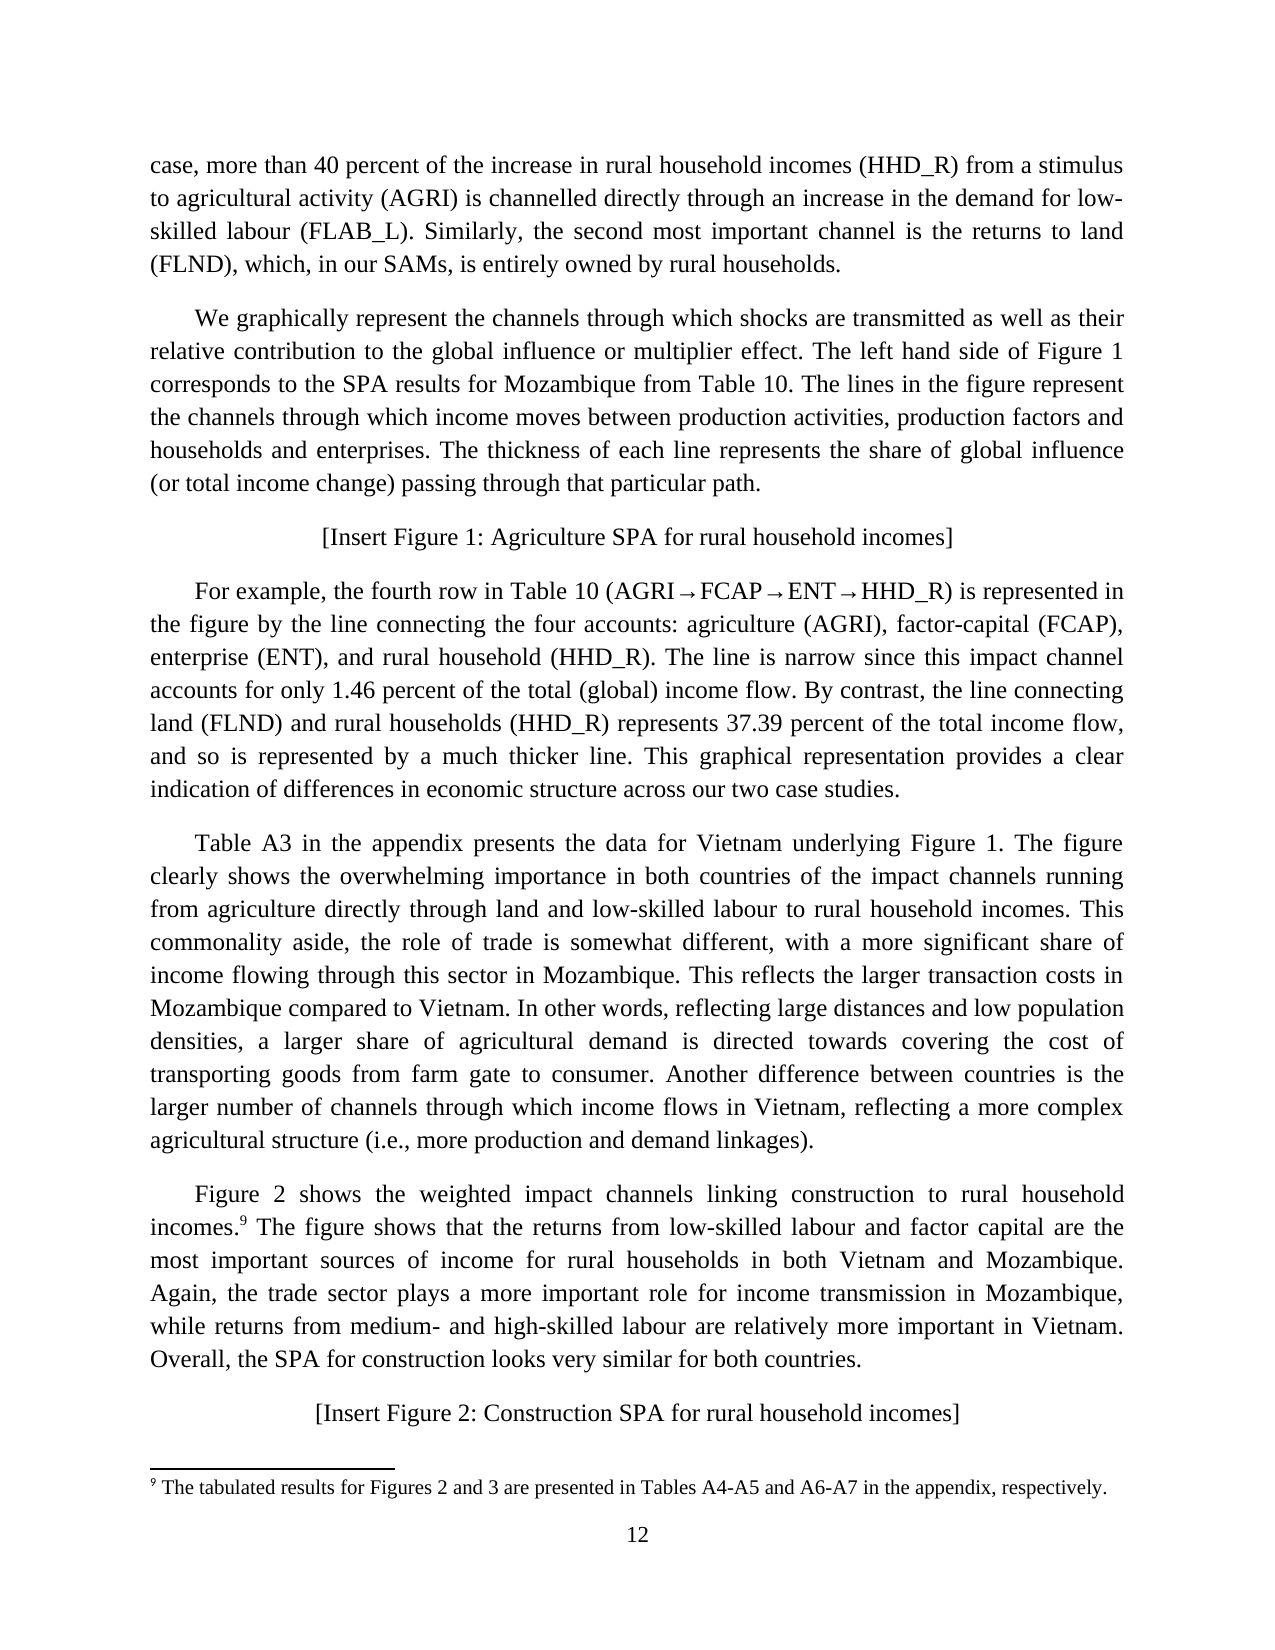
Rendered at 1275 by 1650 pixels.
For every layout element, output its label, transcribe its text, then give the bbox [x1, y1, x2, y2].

text For example, the fourth row in Table 10 (AGRI→FCAP→ENT→HHD_R) is represented in the figure by the line connecting the four accounts: agriculture (AGRI), factor-capital (FCAP), enterprise (ENT), and rural household (HHD_R). The line is narrow since this impact channel accounts for only 1.46 percent of the total (global) income flow. By contrast, the line connecting land (FLND) and rural households (HHD_R) represents 37.39 percent of the total income flow, and so is represented by a much thicker line. This graphical representation provides a clear indication of differences in economic structure across our two case studies. [150, 576, 1125, 803]
text Table A3 in the appendix presents the data for Vietnam underlying Figure 1. The figure clearly shows the overwhelming importance in both countries of the impact channels running from agriculture directly through land and low-skilled labour to rural household incomes. This commonality aside, the role of trade is somewhat different, with a more significant share of income flowing through this sector in Mozambique. This reflects the larger transaction costs in Mozambique compared to Vietnam. In other words, reflecting large distances and low population densities, a larger share of agricultural demand is directed towards covering the cost of transporting goods from farm gate to consumer. Another difference between countries is the larger number of channels through which income flows in Vietnam, reflecting a more complex agricultural structure (i.e., more production and demand linkages). [150, 828, 1125, 1154]
text [Insert Figure 1: Agriculture SPA for rural household incomes] [150, 522, 1125, 551]
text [150, 150, 1125, 278]
text Figure 2 shows the weighted impact channels linking construction to rural household incomes. The figure shows that the returns from low-skilled labour and factor capital are the most important sources of income for rural households in both Vietnam and Mozambique. Again, the trade sector plays a more important role for income transmission in Mozambique, while returns from medium- and high-skilled labour are relatively more important in Vietnam. Overall, the SPA for construction looks very similar for both countries. [150, 1179, 1125, 1373]
text [Insert Figure 2: Construction SPA for rural household incomes] [150, 1398, 1125, 1426]
text We graphically represent the channels through which shocks are transmitted as well as their relative contribution to the global influence or multiplier effect. The left hand side of Figure 1 corresponds to the SPA results for Mozambique from Table 10. The lines in the figure represent the channels through which income moves between production activities, production factors and households and enterprises. The thickness of each line represents the share of global influence (or total income change) passing through that particular path. [150, 303, 1125, 497]
